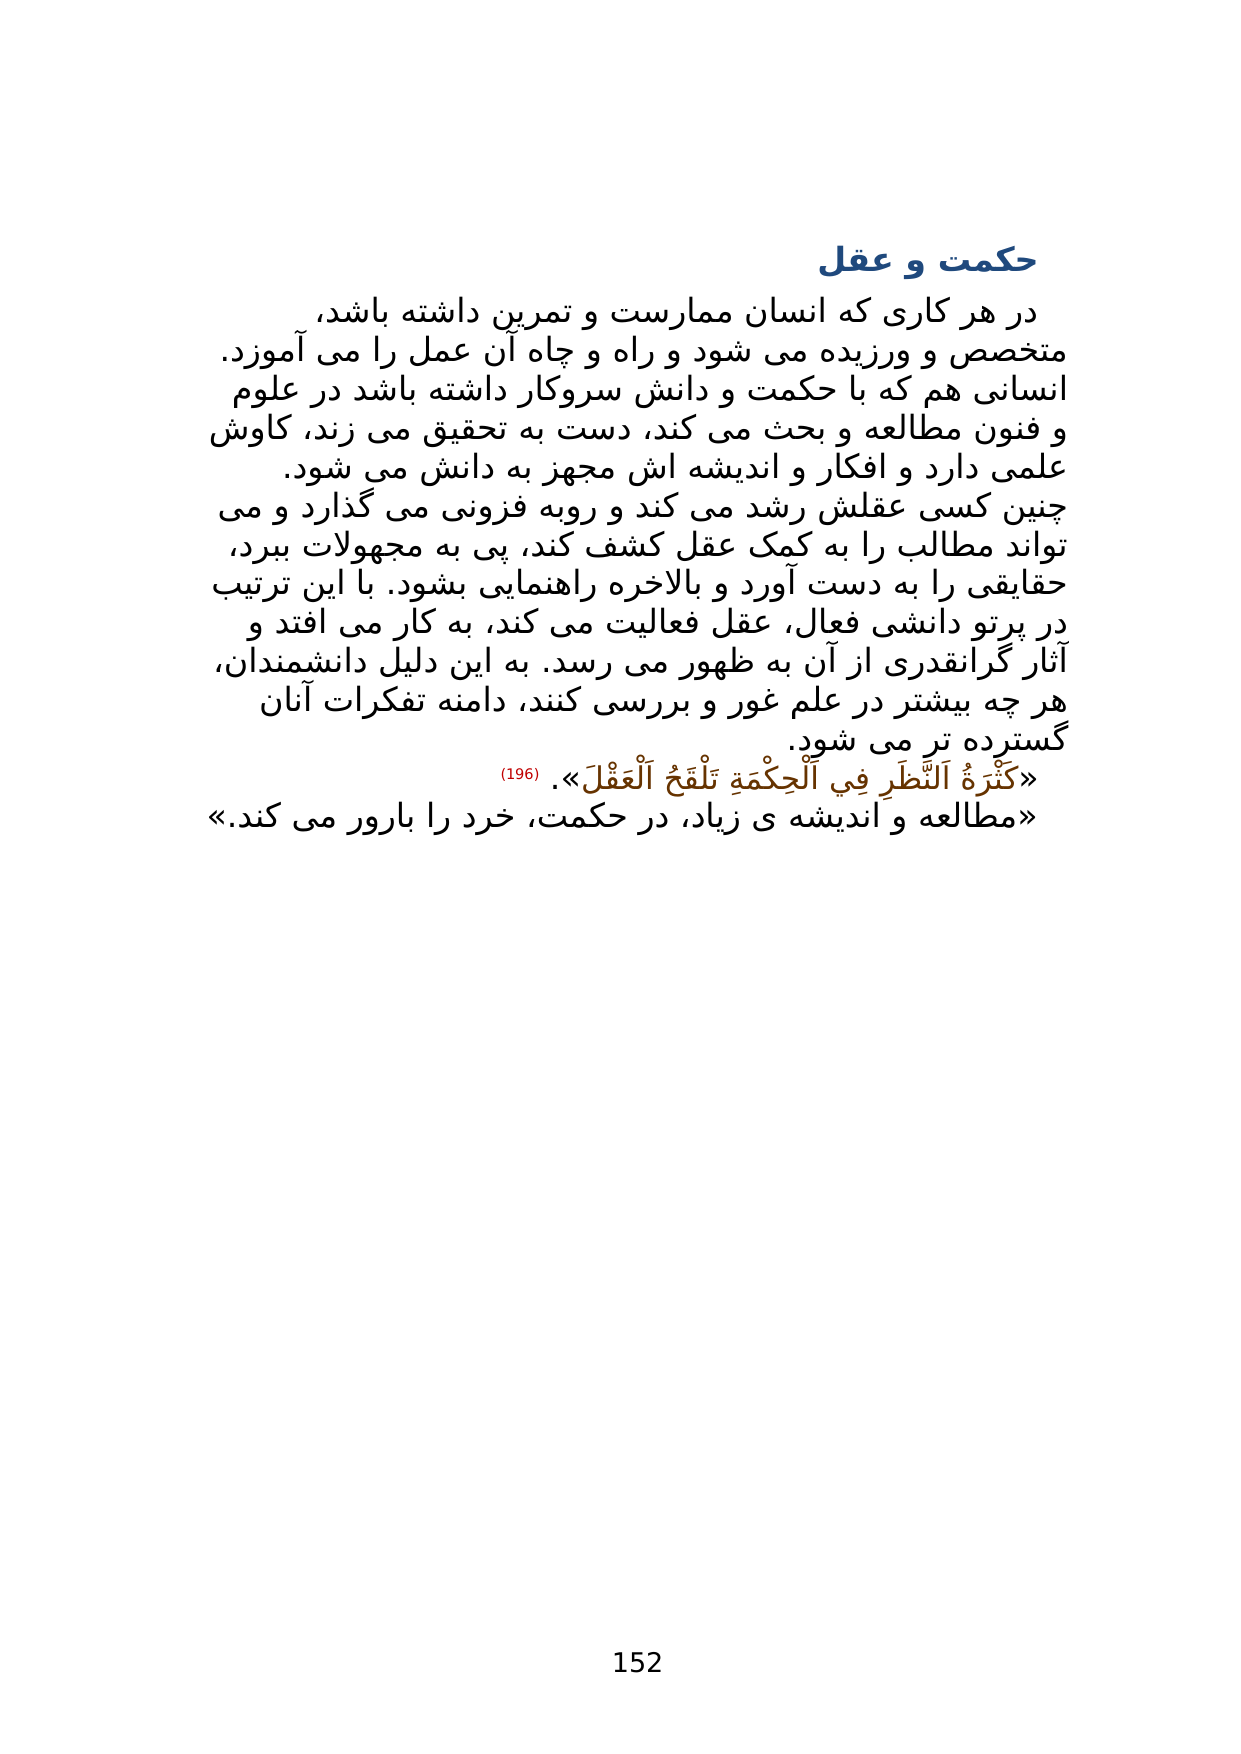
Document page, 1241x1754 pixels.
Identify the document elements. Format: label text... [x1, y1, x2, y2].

text در هر کاری که انسان ممارست و تمرین داشته باشد، متخصص و ورزیده می شود و راه و چاه آن عمل را می آموزد. انسانی هم که با حکمت و دانش سروکار داشته باشد در علوم و فنون مطالعه و بحث می کند، دست به تحقیق می زند، کاوش علمی دارد و افکار و اندیشه اش مجهز به دانش می شود. چنین کسی عقلش رشد می کند و روبه فزونی می گذارد و می تواند مطالب را به کمک عقل کشف کند، پی به مجهولات ببرد، حقایقی را به دست آورد و بالاخره راهنمایی بشود. با این ترتیب در پرتو دانشی فعال، عقل فعالیت می کند، به کار می افتد و آثار گرانقدری از آن به ظهور می رسد. به این دلیل دانشمندان، هر چه بیشتر در علم غور و بررسی کنند، دامنه تفکرات آنان گسترده تر می شود. [206, 292, 1069, 758]
subtitle حکمت و عقل [206, 241, 1069, 279]
text «كَثْرَةُ اَلنَّظَرِ فِي اَلْحِكْمَةِ تَلْقَحُ اَلْعَقْلَ». (196) [206, 758, 1069, 797]
text «مطالعه و اندیشه ی زیاد، در حکمت، خرد را بارور می کند.» [206, 797, 1069, 836]
